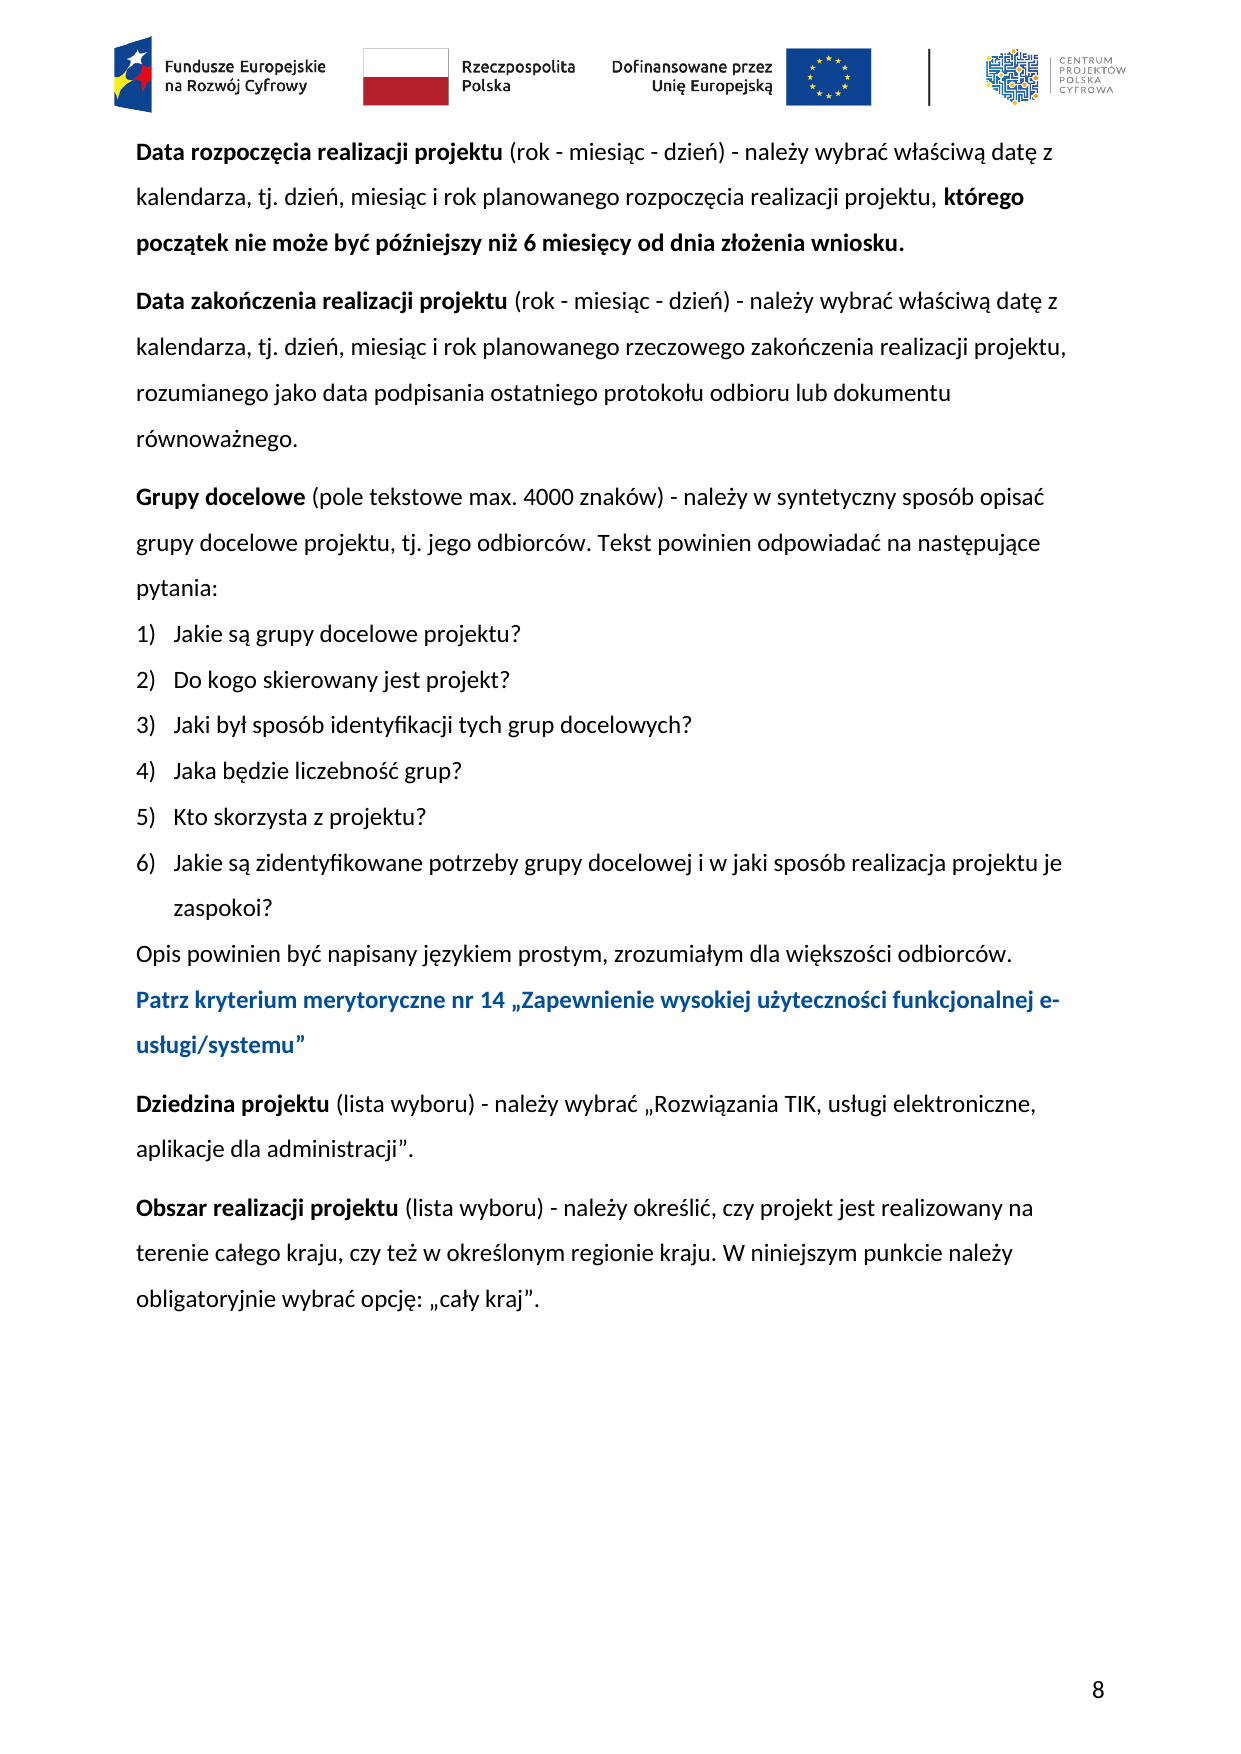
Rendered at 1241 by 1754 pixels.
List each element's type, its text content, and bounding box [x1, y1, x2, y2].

list Jaki był sposób identyfikacji tych grup docelowych? [136, 709, 1104, 740]
text Data rozpoczęcia realizacji projektu (rok - miesiąc - dzień) - należy wybrać właściwą datę z kalendarza, tj. dzień, miesiąc i rok planowanego rozpoczęcia realizacji projektu, którego początek nie może być późniejszy niż 6 miesięcy od dnia złożenia wniosku. [136, 136, 1104, 258]
list Kto skorzysta z projektu? [136, 801, 1104, 832]
list Jakie są zidentyfikowane potrzeby grupy docelowej i w jaki sposób realizacja projektu je zaspokoi? [136, 847, 1104, 923]
text Opis powinien być napisany językiem prostym, zrozumiałym dla większości odbiorców. [136, 938, 1104, 969]
list Jakie są grupy docelowe projektu? [136, 618, 1104, 649]
text Obszar realizacji projektu (lista wyboru) - należy określić, czy projekt jest realizowany na terenie całego kraju, czy też w określonym regionie kraju. W niniejszym punkcie należy obligatoryjnie wybrać opcję: „cały kraj”. [136, 1192, 1104, 1314]
list Jaka będzie liczebność grup? [136, 755, 1104, 786]
text Data zakończenia realizacji projektu (rok - miesiąc - dzień) - należy wybrać właściwą datę z kalendarza, tj. dzień, miesiąc i rok planowanego rzeczowego zakończenia realizacji projektu, rozumianego jako data podpisania ostatniego protokołu odbioru lub dokumentu równoważnego. [136, 286, 1097, 453]
text Grupy docelowe (pole tekstowe max. 4000 znaków) - należy w syntetyczny sposób opisać grupy docelowe projektu, tj. jego odbiorców. Tekst powinien odpowiadać na następujące pytania: [136, 481, 1104, 603]
picture [114, 36, 1126, 113]
text Dziedzina projektu (lista wyboru) - należy wybrać „Rozwiązania TIK, usługi elektroniczne, aplikacje dla administracji”. [136, 1088, 1104, 1164]
list Do kogo skierowany jest projekt? [136, 664, 1104, 694]
text Patrz kryterium merytoryczne nr 14 „Zapewnienie wysokiej użyteczności funkcjonalnej e-usługi/systemu” [136, 984, 1104, 1060]
